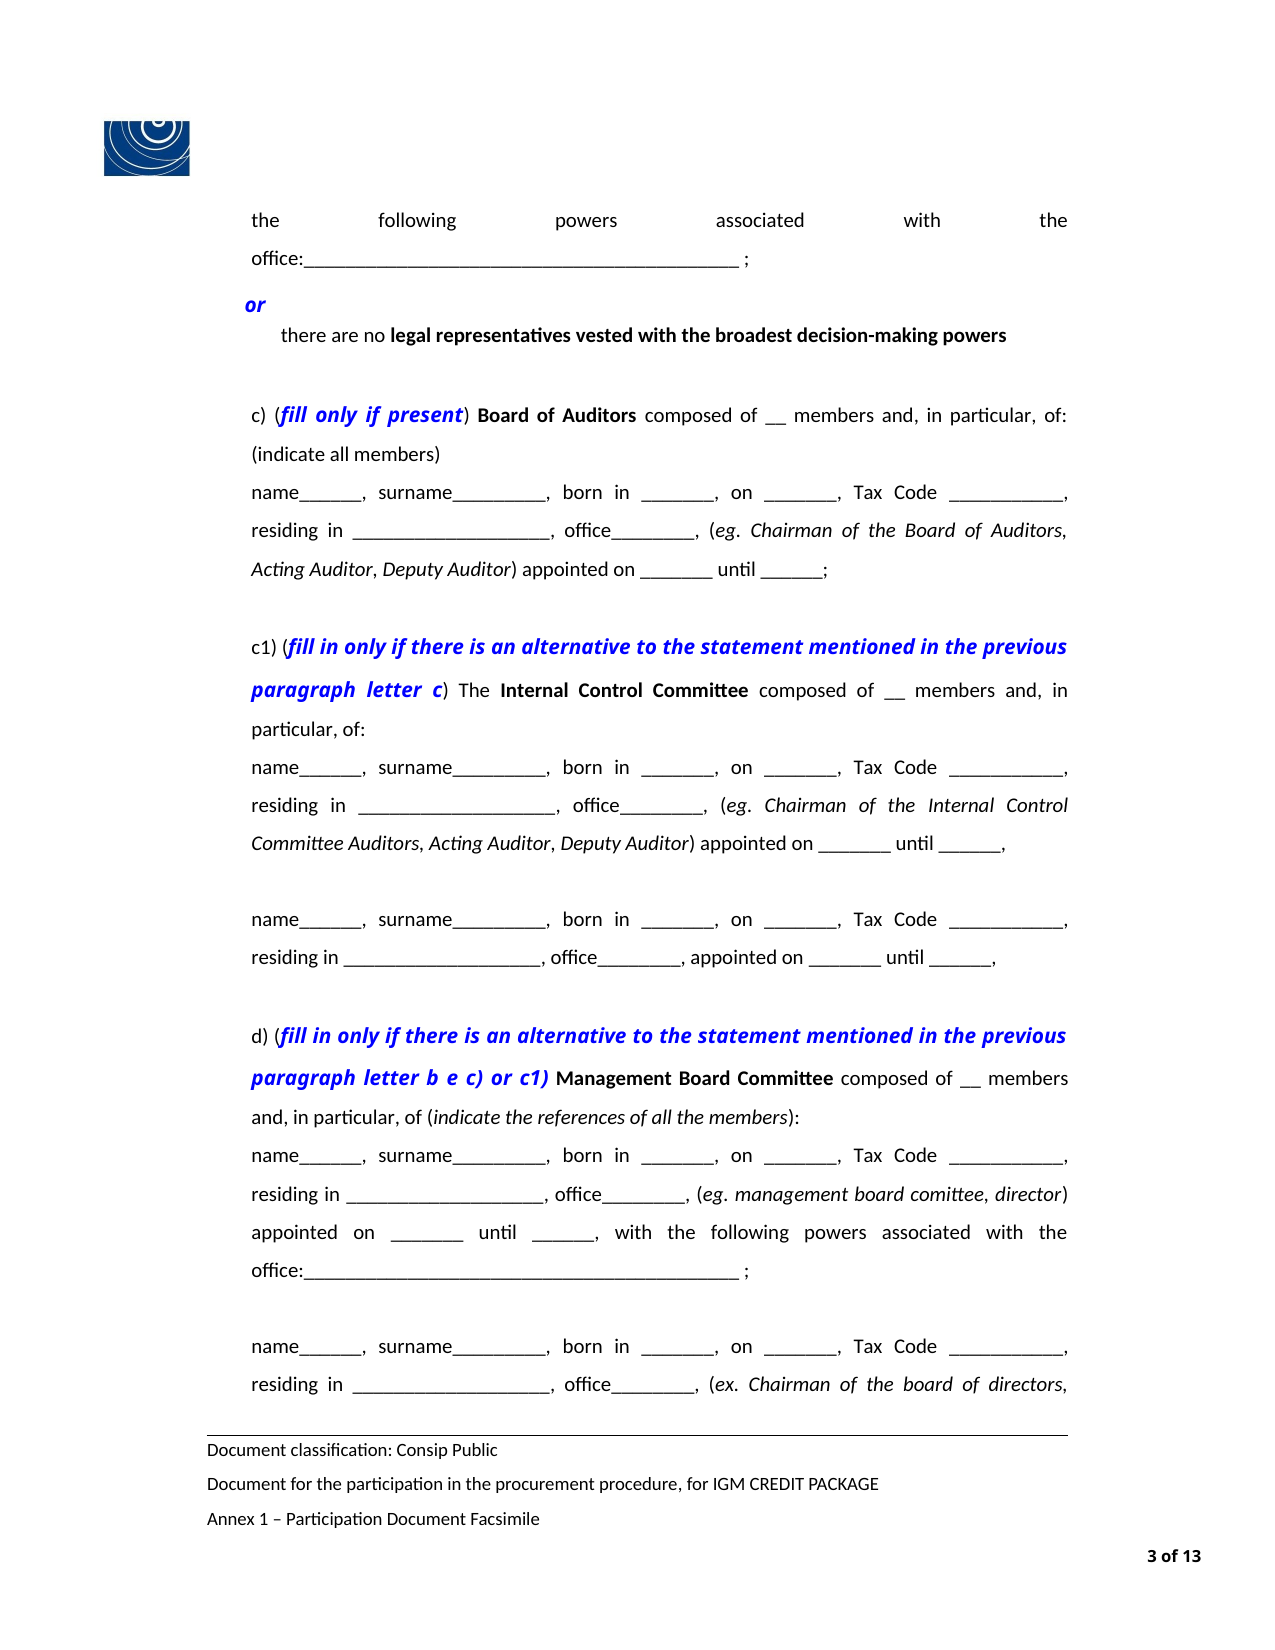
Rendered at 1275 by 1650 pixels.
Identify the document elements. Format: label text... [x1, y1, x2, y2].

text or [244, 287, 1068, 318]
picture [0, 0, 191, 176]
list c1) (fill in only if there is an alternative to the statement mentioned in the previous paragraph letter c) The Internal Control Committee composed of __ members and, in particular, of: [251, 632, 1068, 741]
list name______, surname_________, born in _______, on _______, Tax Code ___________, residing in ___________________, office________, (eg. management board comittee, director) appointed on _______ until ______, with the following powers associated with the office:__________________________________________ ; [251, 1143, 1068, 1282]
list name______, surname_________, born in _______, on _______, Tax Code ___________, residing in ___________________, office________, (eg. Chairman of the Internal Control Committee Auditors, Acting Auditor, Deputy Auditor) appointed on _______ until ______, [251, 754, 1068, 856]
list d) (fill in only if there is an alternative to the statement mentioned in the previous paragraph letter b e c) or c1) Management Board Committee composed of __ members and, in particular, of (indicate the references of all the members): [251, 1021, 1068, 1130]
list name______, surname_________, born in _______, on _______, Tax Code ___________, residing in ___________________, office________, appointed on _______ until ______, [251, 906, 1068, 970]
list name______, surname_________, born in _______, on _______, Tax Code ___________, residing in ___________________, office________, (eg. Chairman of the Board of Auditors, Acting Auditor, Deputy Auditor) appointed on _______ until ______; [251, 479, 1068, 581]
list there are no legal representatives vested with the broadest decision-making powers [281, 323, 1068, 348]
list c) (fill only if present) Board of Auditors composed of __ members and, in particular, of: (indicate all members) [251, 400, 1068, 467]
